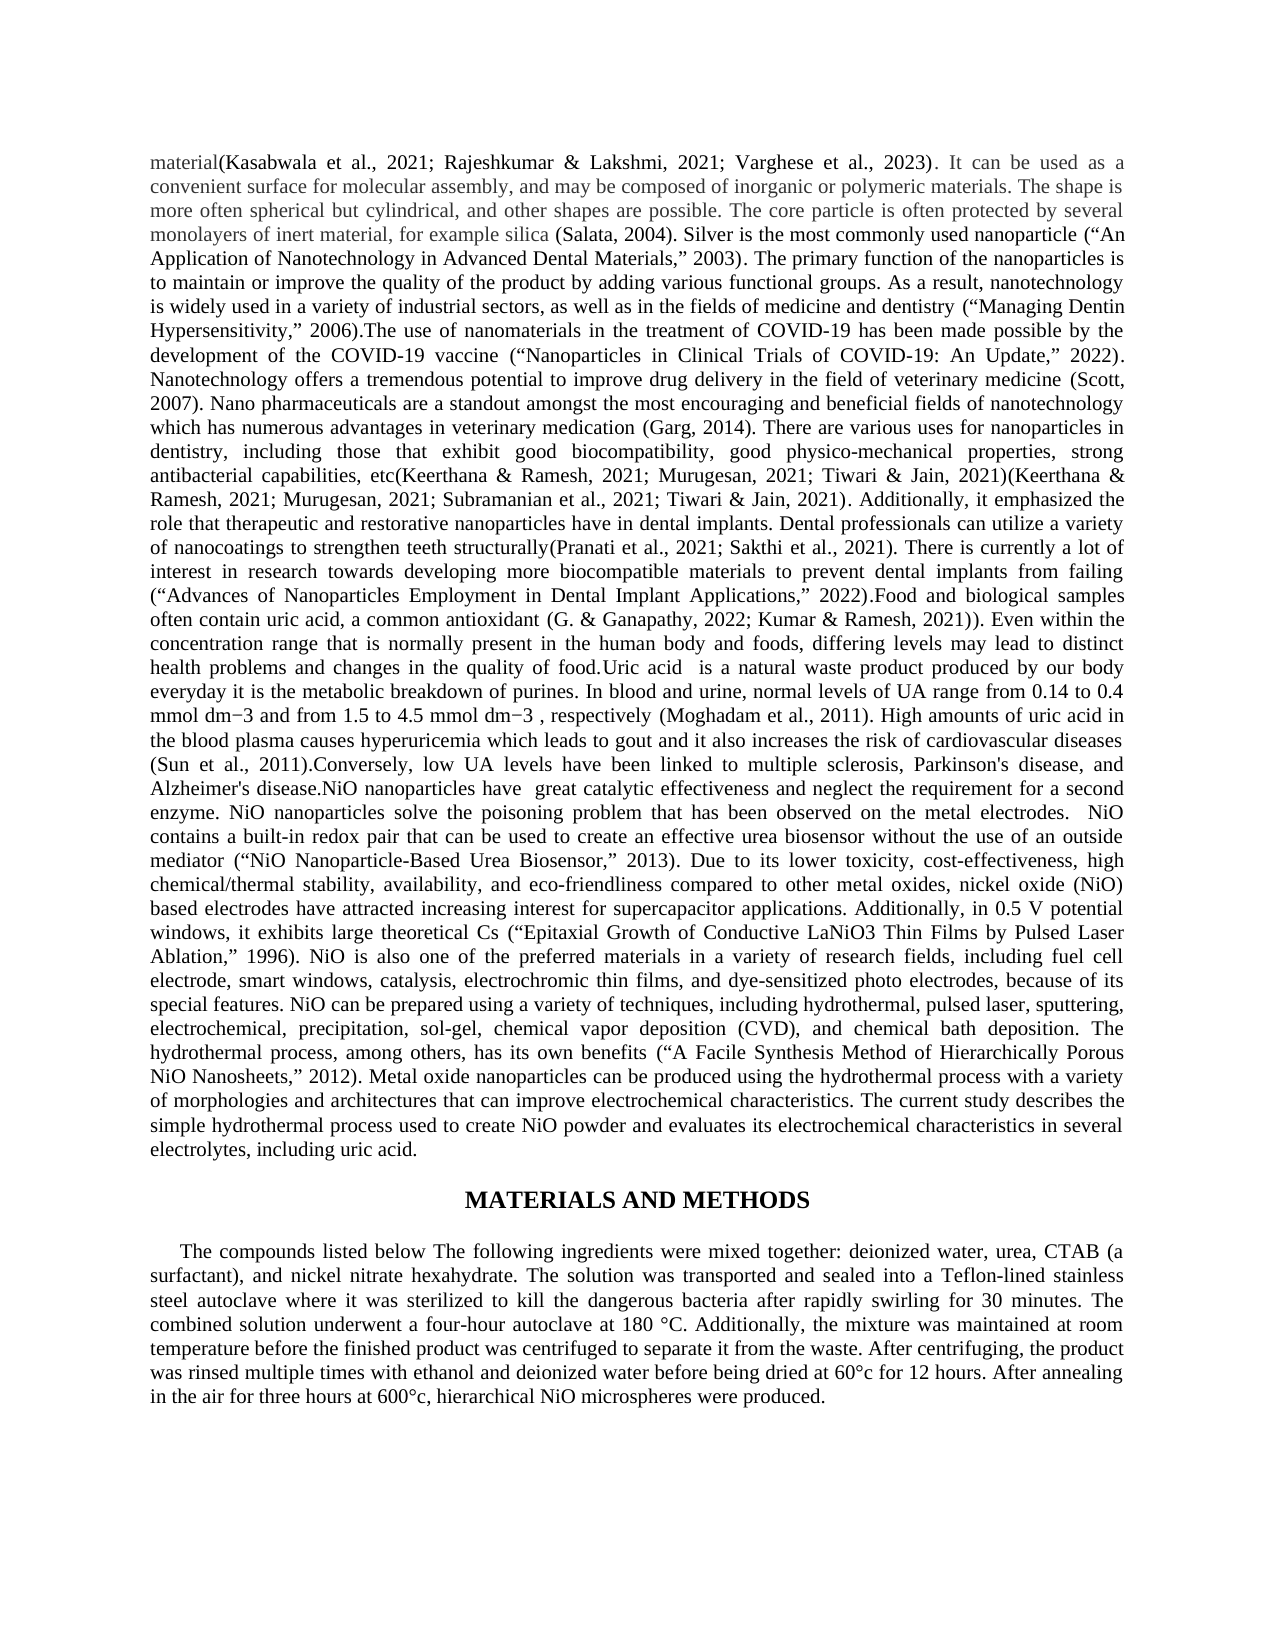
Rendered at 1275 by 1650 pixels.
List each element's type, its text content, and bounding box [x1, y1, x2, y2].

text The compounds listed below The following ingredients were mixed together: deionized water, urea, CTAB (a surfactant), and nickel nitrate hexahydrate. The solution was transported and sealed into a Teflon-lined stainless steel autoclave where it was sterilized to kill the dangerous bacteria after rapidly swirling for 30 minutes. The combined solution underwent a four-hour autoclave at 180 °C. Additionally, the mixture was maintained at room temperature before the finished product was centrifuged to separate it from the waste. After centrifuging, the product was rinsed multiple times with ethanol and deionized water before being dried at 60°c for 12 hours. After annealing in the air for three hours at 600°c, hierarchical NiO microspheres were produced. [150, 1239, 1125, 1408]
subtitle Materials and methods [150, 1186, 1125, 1214]
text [150, 222, 1125, 1161]
